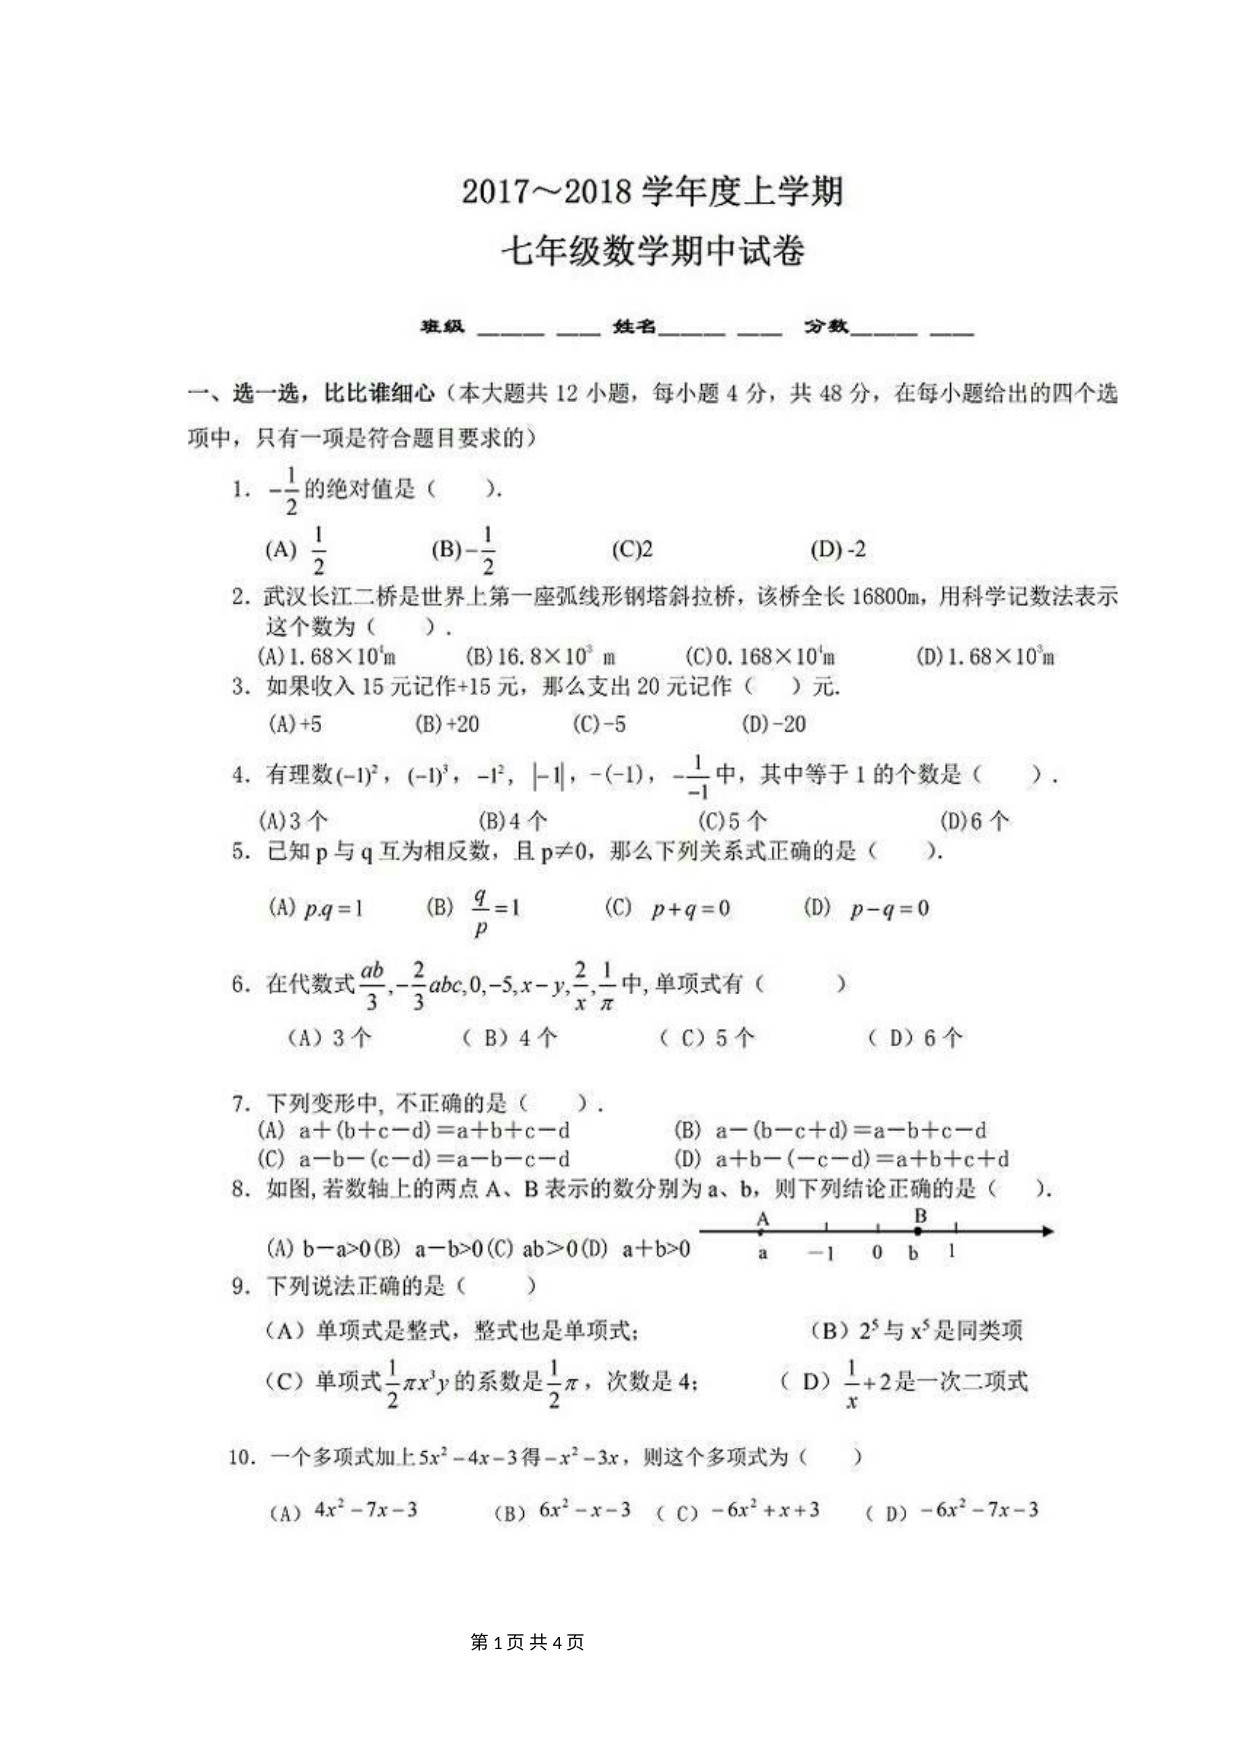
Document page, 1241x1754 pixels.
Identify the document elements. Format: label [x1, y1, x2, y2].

picture [187, 1429, 1072, 1549]
picture [187, 162, 1118, 1421]
